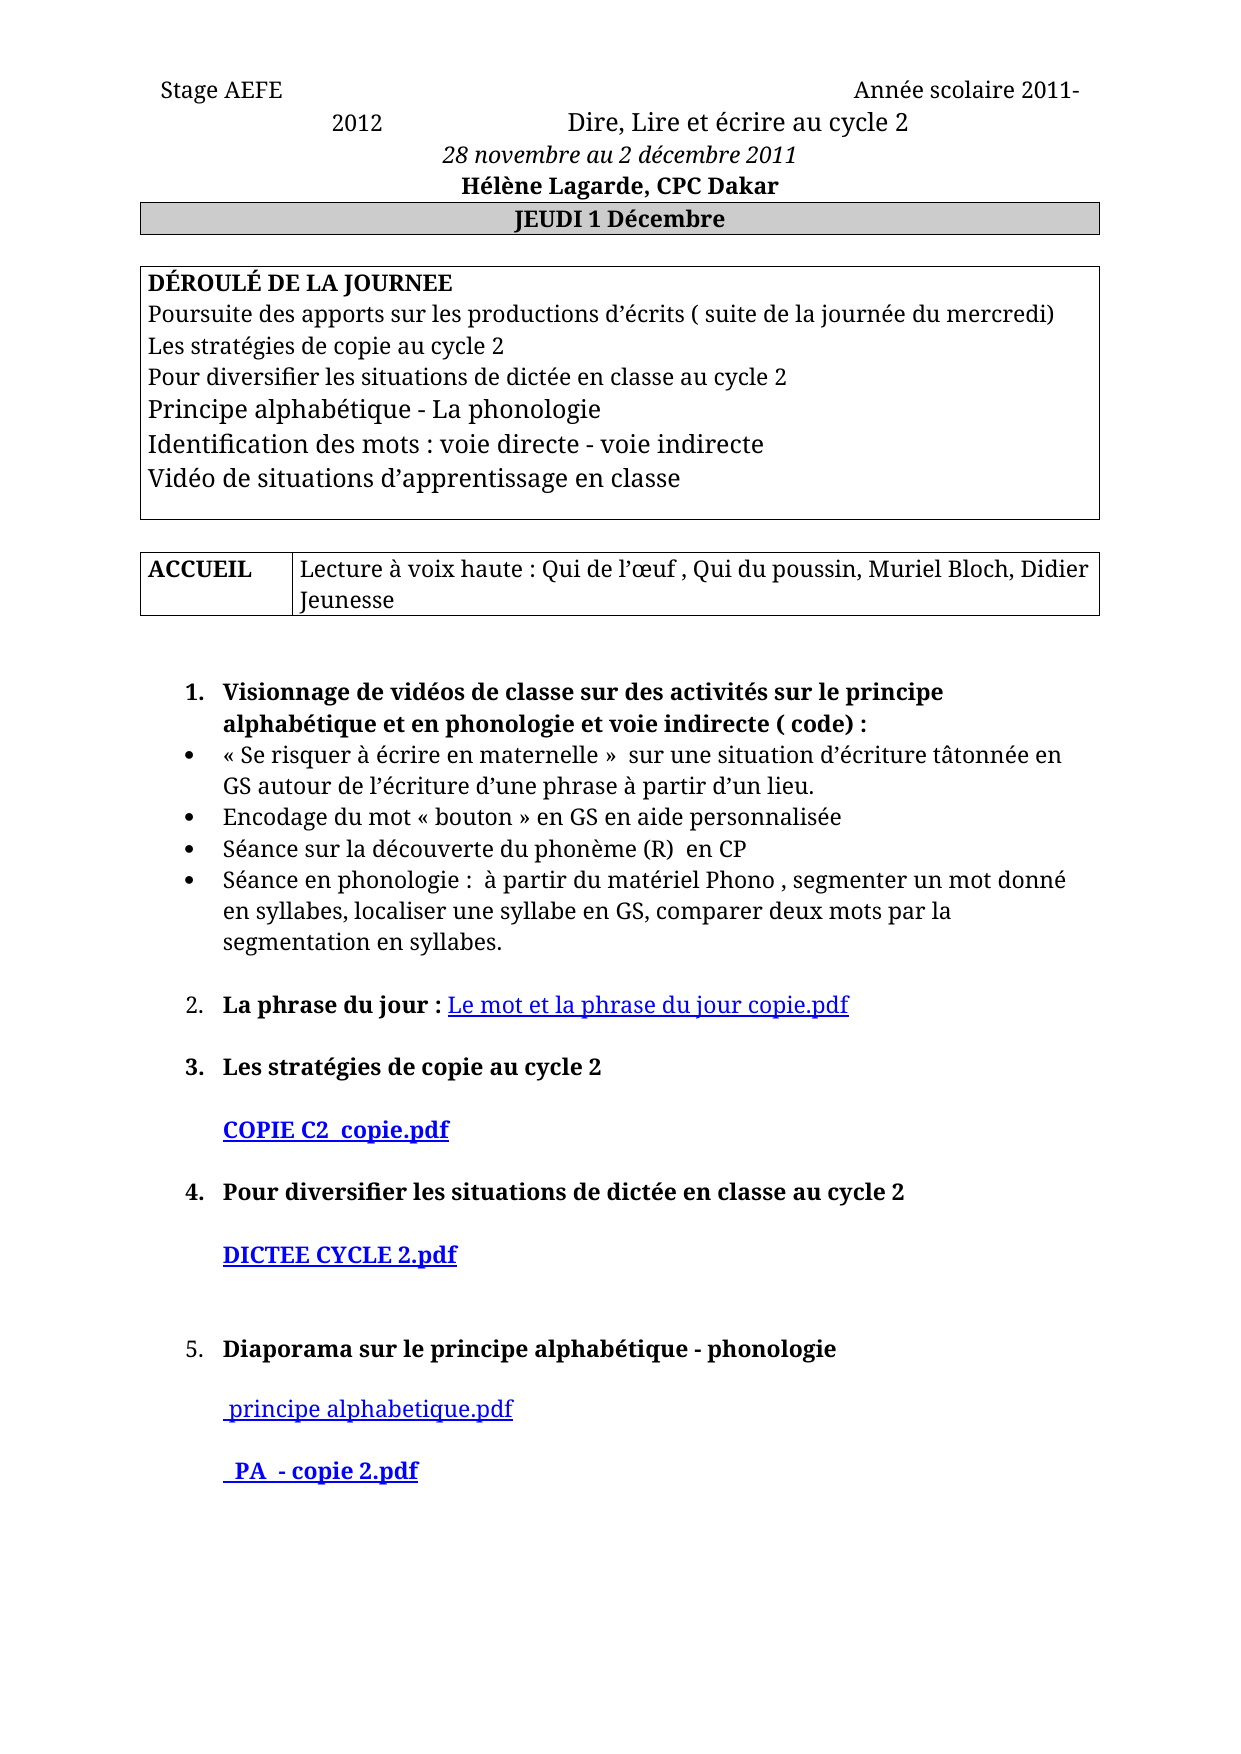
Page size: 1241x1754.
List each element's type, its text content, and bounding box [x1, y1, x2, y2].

list « Se risquer à écrire en maternelle » sur une situation d’écriture tâtonnée en GS autour de l’écriture d’une phrase à partir d’un lieu. [185, 739, 1093, 801]
table_header DÉROULÉ DE LA JOURNEE Poursuite des apports sur les productions d’écrits ( suite de la journée du mercredi) Les stratégies de copie au cycle 2 Pour diversifier les situations de dictée en classe au cycle 2 Principe alphabétique - La phonologie Identification des mots : voie directe - voie indirecte Vidéo de situations d’apprentissage en classe [141, 267, 1099, 519]
list Visionnage de vidéos de classe sur des activités sur le principe alphabétique et en phonologie et voie indirecte ( code) : [185, 676, 1093, 739]
list Les stratégies de copie au cycle 2 [185, 1051, 1093, 1082]
list Séance en phonologie : à partir du matériel Phono , segmenter un mot donné en syllabes, localiser une syllabe en GS, comparer deux mots par la segmentation en syllabes. [185, 864, 1093, 957]
list principe alphabetique.pdf [223, 1392, 1093, 1424]
table_header ACCUEIL [141, 553, 292, 615]
list Encodage du mot « bouton » en GS en aide personnalisée [185, 801, 1093, 832]
list Pour diversifier les situations de dictée en classe au cycle 2 [185, 1176, 1093, 1207]
table_header Lecture à voix haute : Qui de l’œuf , Qui du poussin, Muriel Bloch, Didier Jeunesse [293, 553, 1099, 615]
list COPIE C2 copie.pdf [223, 1114, 1093, 1145]
list Séance sur la découverte du phonème (R) en CP [185, 832, 1093, 864]
list La phrase du jour : Le mot et la phrase du jour copie.pdf [185, 989, 1093, 1020]
list DICTEE CYCLE 2.pdf [223, 1239, 1093, 1270]
table_header JEUDI 1 Décembre [141, 203, 1099, 234]
list PA - copie 2.pdf [223, 1455, 1093, 1486]
list Diaporama sur le principe alphabétique - phonologie [185, 1332, 1093, 1364]
